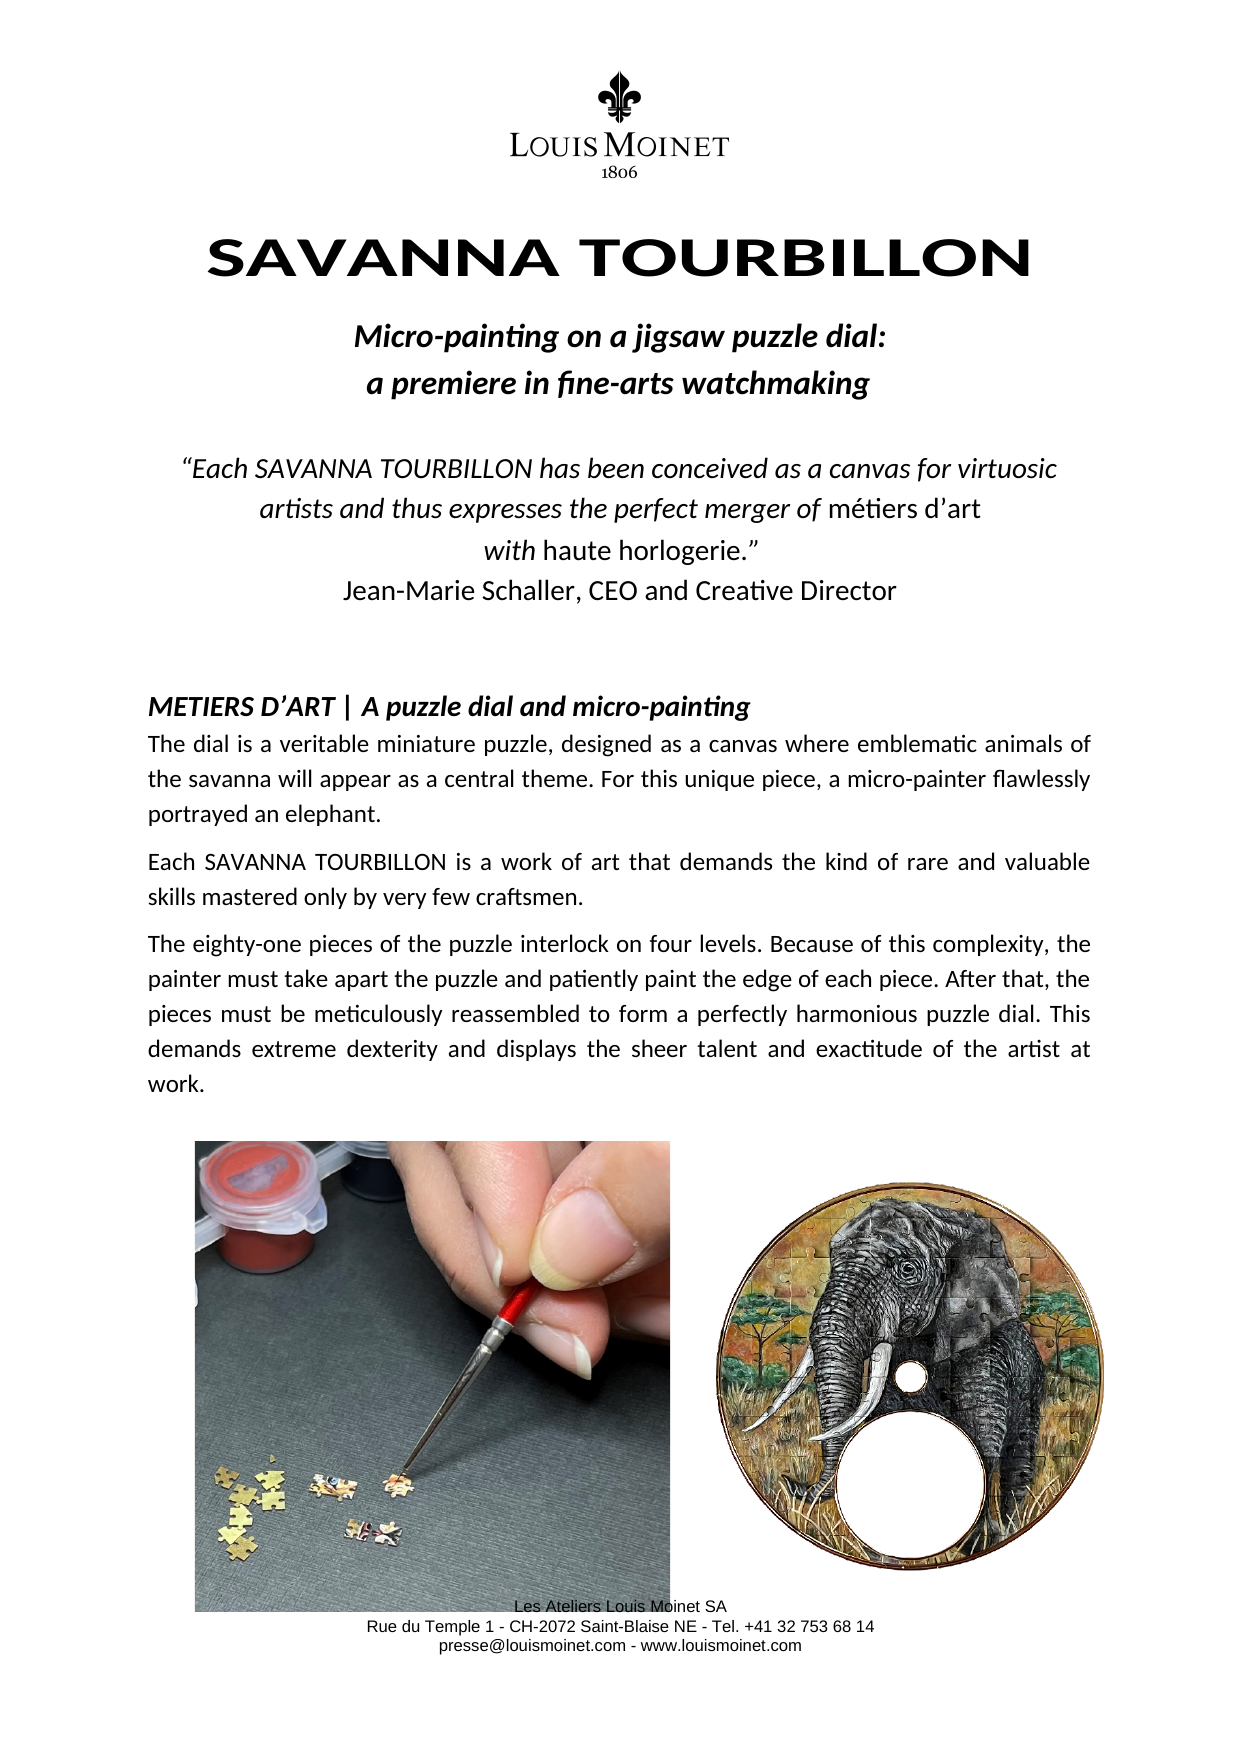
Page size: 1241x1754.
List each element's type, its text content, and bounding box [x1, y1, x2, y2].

text Micro-painting on a jigsaw puzzle dial: [148, 315, 1093, 356]
text SAVANNA TOURBILLON [148, 222, 1093, 290]
picture [509, 69, 730, 179]
picture [678, 1148, 1139, 1607]
text The dial is a veritable miniature puzzle, designed as a canvas where emblematic animals of the savanna will appear as a central theme. For this unique piece, a micro-painter flawlessly portrayed an elephant. [148, 729, 1093, 829]
text Jean-Marie Schaller, CEO and Creative Director [148, 572, 1093, 608]
text a premiere in fine-arts watchmaking [148, 362, 1093, 403]
text with haute horlogerie.” [148, 532, 1093, 567]
text METIERS D’ART | A puzzle dial and micro-painting [148, 688, 1093, 723]
text “Each SAVANNA TOURBILLON has been conceived as a canvas for virtuosic artists and thus expresses the perfect merger of métiers d’art [148, 450, 1093, 526]
text The eighty-one pieces of the puzzle interlock on four levels. Because of this complexity, the painter must take apart the puzzle and patiently paint the edge of each piece. After that, the pieces must be meticulously reassembled to form a perfectly harmonious puzzle dial. This demands extreme dexterity and displays the sheer talent and exactitude of the artist at work. [148, 929, 1093, 1099]
picture [194, 1141, 671, 1612]
text Each SAVANNA TOURBILLON is a work of art that demands the kind of rare and valuable skills mastered only by very few craftsmen. [148, 846, 1093, 912]
